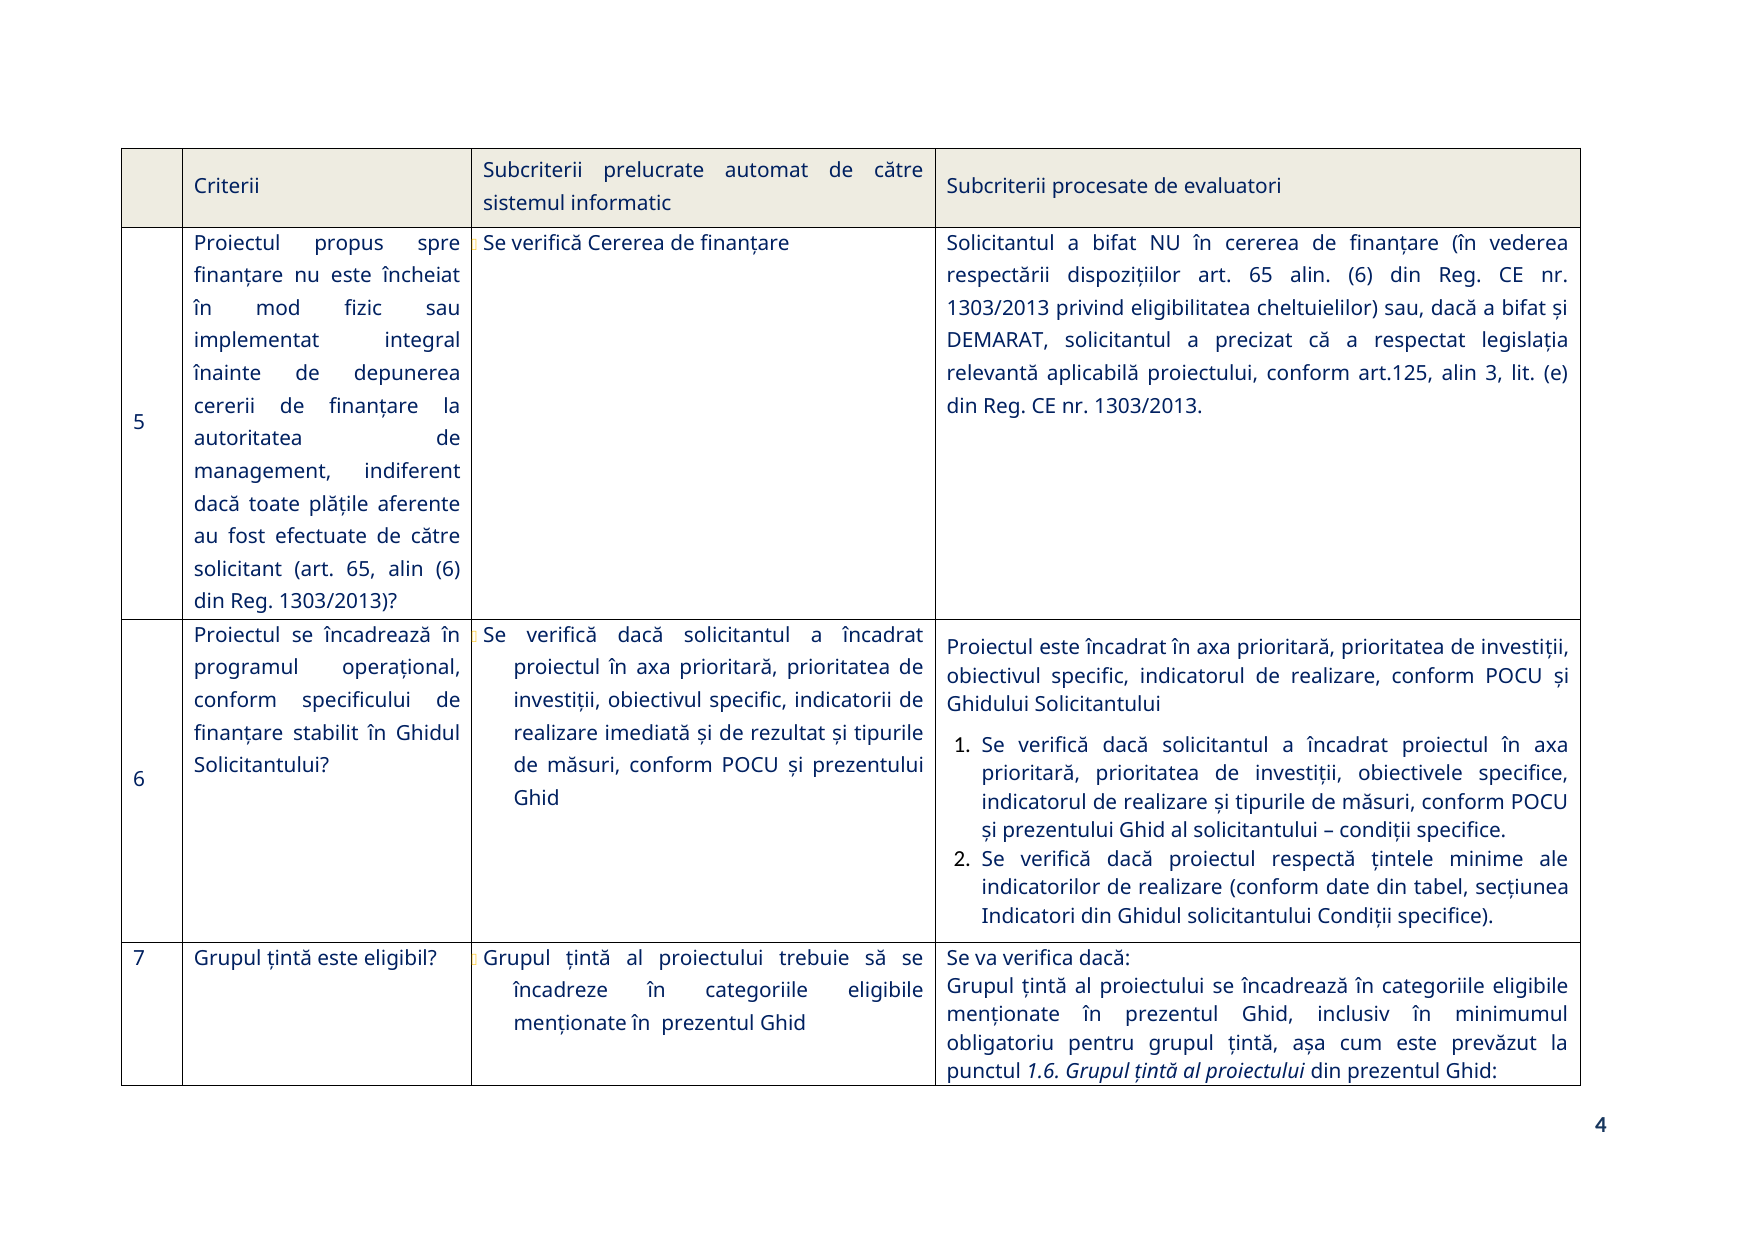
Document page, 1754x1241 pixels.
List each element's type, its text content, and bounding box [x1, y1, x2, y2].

table_cell Se verifică Cererea de finanțare [472, 228, 935, 619]
table_header Subcriterii procesate de evaluatori [936, 149, 1580, 227]
table_cell 6 [122, 620, 182, 942]
table_cell Proiectul este încadrat în axa prioritară, prioritatea de investiţii, obiectivul specific, indicatorul de realizare, conform POCU şi Ghidului Solicitantului Se verifică dacă solicitantul a încadrat proiectul în axa prioritară, prioritatea de investiții, obiectivele specifice, indicatorul de realizare și tipurile de măsuri, conform POCU şi prezentului Ghid al solicitantului – condiții specifice. Se verifică dacă proiectul respectă țintele minime ale indicatorilor de realizare (conform date din tabel, secțiunea Indicatori din Ghidul solicitantului Condiții specifice). [936, 620, 1580, 942]
table_cell Solicitantul a bifat NU în cererea de finanțare (în vederea respectării dispozițiilor art. 65 alin. (6) din Reg. CE nr. 1303/2013 privind eligibilitatea cheltuielilor) sau, dacă a bifat și DEMARAT, solicitantul a precizat că a respectat legislația relevantă aplicabilă proiectului, conform art.125, alin 3, lit. (e) din Reg. CE nr. 1303/2013. [936, 228, 1580, 619]
table_cell Proiectul propus spre finanțare nu este încheiat în mod fizic sau implementat integral înainte de depunerea cererii de finanțare la autoritatea de management, indiferent dacă toate plățile aferente au fost efectuate de către solicitant (art. 65, alin (6) din Reg. 1303/2013)? [183, 228, 471, 619]
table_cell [936, 943, 1580, 1085]
table_header [122, 149, 182, 227]
table_header Criterii [183, 149, 471, 227]
table_cell Se verifică dacă solicitantul a încadrat proiectul în axa prioritară, prioritatea de investiții, obiectivul specific, indicatorii de realizare imediată şi de rezultat și tipurile de măsuri, conform POCU şi prezentului Ghid [472, 620, 935, 942]
table_cell Grupul țintă este eligibil? [183, 943, 471, 1085]
table_cell Proiectul se încadrează în programul operațional, conform specificului de finanțare stabilit în Ghidul Solicitantului? [183, 620, 471, 942]
table_cell 7 [122, 943, 182, 1085]
table_cell 5 [122, 228, 182, 619]
table_header Subcriterii prelucrate automat de către sistemul informatic [472, 149, 935, 227]
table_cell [472, 943, 935, 1085]
